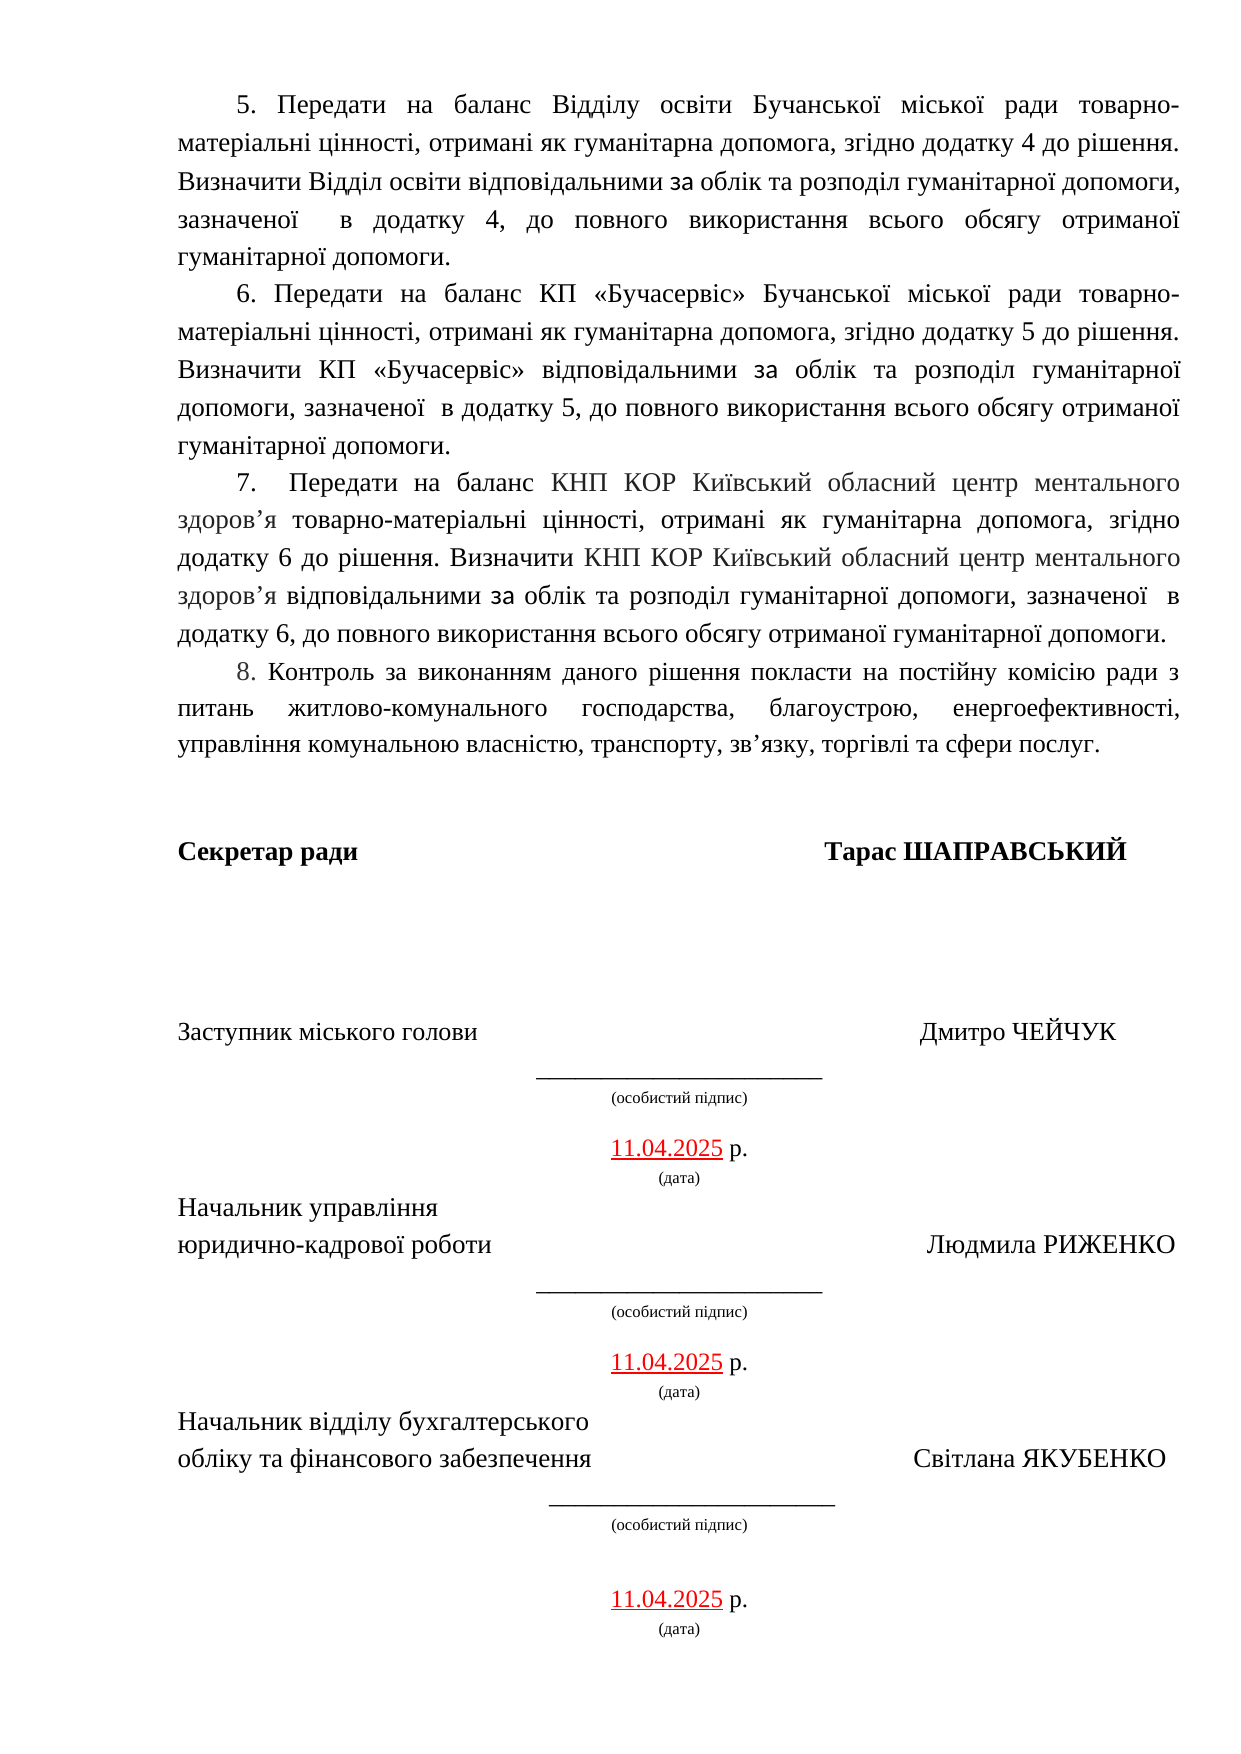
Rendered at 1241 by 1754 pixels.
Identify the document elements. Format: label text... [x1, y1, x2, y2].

text (особистий підпис) [177, 1301, 1181, 1321]
text 6. Передати на баланс КП «Бучасервіс» Бучанської міської ради товарно-матеріальні цінності, отримані як гуманітарна допомога, згідно додатку 5 до рішення. Визначити КП «Бучасервіс» відповідальними за облік та розподіл гуманітарної допомоги, зазначеної в додатку 5, до повного використання всього обсягу отриманої гуманітарної допомоги. [177, 423, 1181, 460]
text ______________________ [177, 1479, 1181, 1509]
text 11.04.2025 р. [177, 1584, 1181, 1613]
text Секретар ради Тарас ШАПРАВСЬКИЙ [177, 835, 1181, 866]
text 7. Передати на баланс КНП КОР Київський обласний центр ментального здоров’я товарно-матеріальні цінності, отримані як гуманітарна допомога, згідно додатку 6 до рішення. Визначити КНП КОР Київський обласний центр ментального здоров’я відповідальними за облік та розподіл гуманітарної допомоги, зазначеної в додатку 6, до повного використання всього обсягу отриманої гуманітарної допомоги. [177, 466, 1181, 649]
text Начальник відділу бухгалтерського [177, 1405, 1181, 1436]
text (особистий підпис) [177, 1515, 1181, 1534]
text 11.04.2025 р. [177, 1133, 1181, 1162]
text юридично-кадрової роботи Людмила РИЖЕНКО [177, 1228, 1181, 1259]
text (дата) [177, 1168, 1181, 1187]
text ______________________ [177, 1052, 1181, 1082]
text (особистий підпис) [177, 1088, 1181, 1107]
text (дата) [177, 1382, 1181, 1401]
text обліку та фінансового забезпечення Світлана ЯКУБЕНКО [177, 1442, 1181, 1473]
text 8. Контроль за виконанням даного рішення покласти на постійну комісію ради з питань житлово-комунального господарства, благоустрою, енергоефективності, управління комунальною власністю, транспорту, зв’язку, торгівлі та сфери послуг. [177, 655, 1181, 758]
text 6. Передати на баланс КП «Бучасервіс» Бучанської міської ради товарно-матеріальні цінності, отримані як гуманітарна допомога, згідно додатку 5 до рішення. Визначити КП «Бучасервіс» відповідальними за облік та розподіл гуманітарної допомоги, зазначеної в додатку 5, до повного використання всього обсягу отриманої гуманітарної допомоги. [177, 277, 1181, 392]
text (дата) [177, 1618, 1181, 1638]
text Заступник міського голови Дмитро ЧЕЙЧУК [177, 1016, 1181, 1046]
text 11.04.2025 р. [177, 1347, 1181, 1376]
text ______________________ [177, 1266, 1181, 1296]
text Начальник управління [177, 1191, 1181, 1222]
text 5. Передати на баланс Відділу освіти Бучанської міської ради товарно-матеріальні цінності, отримані як гуманітарна допомога, згідно додатку 4 до рішення. Визначити Відділ освіти відповідальними за облік та розподіл гуманітарної допомоги, зазначеної в додатку 4, до повного використання всього обсягу отриманої гуманітарної допомоги. [177, 234, 1181, 271]
text 5. Передати на баланс Відділу освіти Бучанської міської ради товарно-матеріальні цінності, отримані як гуманітарна допомога, згідно додатку 4 до рішення. Визначити Відділ освіти відповідальними за облік та розподіл гуманітарної допомоги, зазначеної в додатку 4, до повного використання всього обсягу отриманої гуманітарної допомоги. [177, 89, 1181, 203]
